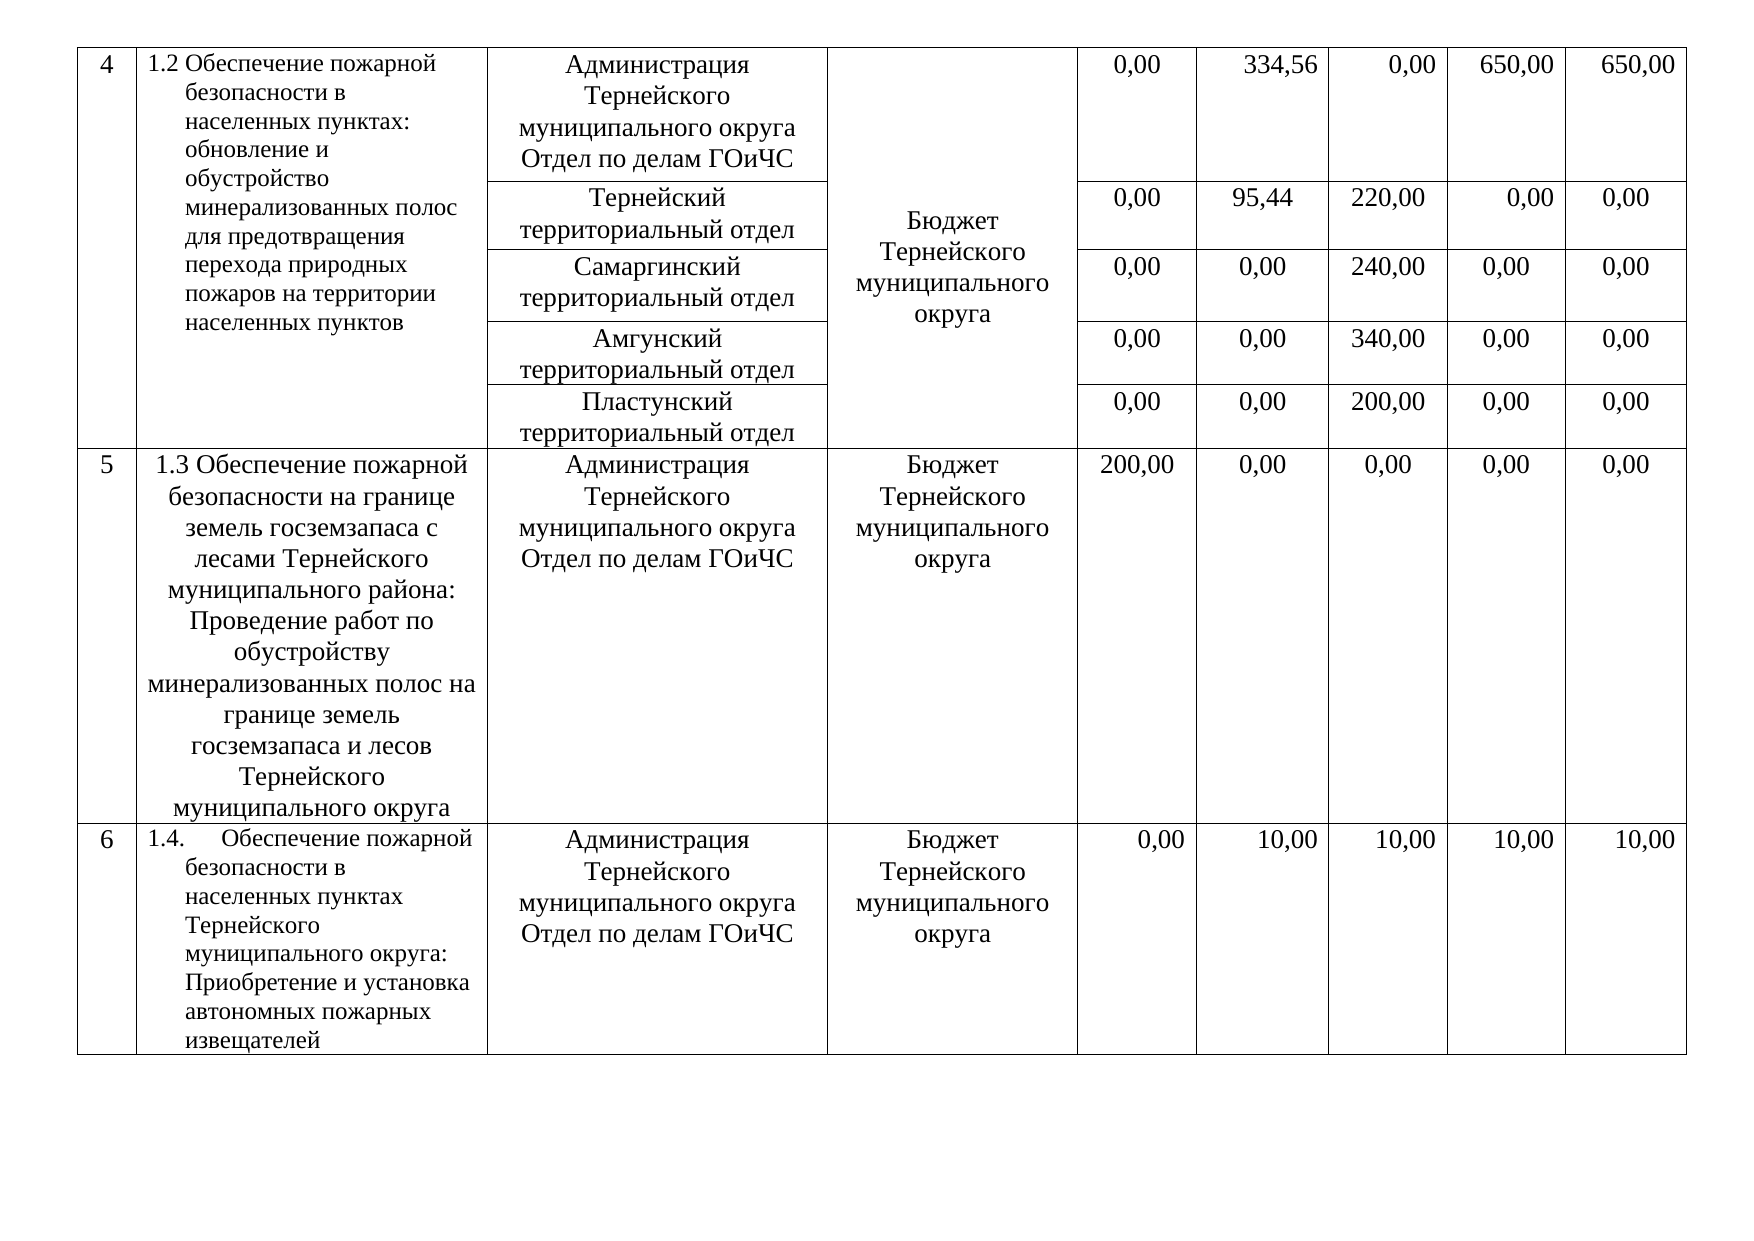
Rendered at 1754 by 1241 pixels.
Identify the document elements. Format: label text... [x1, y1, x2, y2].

table_cell Пластунский территориальный отдел [488, 385, 827, 448]
table_cell 650,00 [1448, 48, 1565, 181]
table_cell 0,00 [1197, 385, 1328, 448]
table_cell 200,00 [1329, 385, 1447, 448]
table_cell 340,00 [1329, 322, 1447, 384]
table_cell 95,44 [1197, 182, 1328, 249]
table_cell Самаргинский территориальный отдел [488, 250, 827, 321]
table_cell 0,00 [1566, 385, 1686, 448]
table_cell 240,00 [1329, 250, 1447, 321]
table_cell 1.3 Обеспечение пожарной безопасности на границе земель госземзапаса с лесами Тернейского муниципального района: Проведение работ по обустройству минерализованных полос на границе земель госземзапаса и лесов Тернейского муниципального округа [137, 449, 487, 822]
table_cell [488, 824, 827, 1053]
table_cell Администрация Тернейского муниципального округа Отдел по делам ГОиЧС [488, 449, 827, 822]
table_cell 0,00 [1448, 449, 1565, 822]
table_cell 0,00 [1078, 48, 1196, 181]
table_cell 0,00 [1078, 824, 1196, 1053]
table_cell 0,00 [1078, 322, 1196, 384]
table_cell 0,00 [1566, 449, 1686, 822]
table_cell 10,00 [1448, 824, 1565, 1053]
table_cell 334,56 [1197, 48, 1328, 181]
table_cell 0,00 [1197, 449, 1328, 822]
table_cell 0,00 [1078, 182, 1196, 249]
table_cell 4 [78, 48, 136, 448]
table_cell Обеспечение пожарной безопасности в населенных пунктах: обновление и обустройство минерализованных полос для предотвращения перехода природных пожаров на территории населенных пунктов [137, 48, 487, 448]
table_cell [828, 824, 1077, 1053]
table_cell 220,00 [1329, 182, 1447, 249]
table_cell 6 [78, 824, 136, 1053]
table_cell 0,00 [1078, 385, 1196, 448]
table_cell 0,00 [1329, 449, 1447, 822]
table_cell 0,00 [1448, 250, 1565, 321]
table_cell 650,00 [1566, 48, 1686, 181]
table_cell 10,00 [1197, 824, 1328, 1053]
table_cell 0,00 [1197, 322, 1328, 384]
table_cell 0,00 [1329, 48, 1447, 181]
table_cell Тернейский территориальный отдел [488, 182, 827, 249]
table_cell 0,00 [1448, 182, 1565, 249]
table_cell 5 [78, 449, 136, 822]
table_cell 10,00 [1566, 824, 1686, 1053]
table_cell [488, 48, 827, 181]
table_cell 0,00 [1448, 322, 1565, 384]
table_cell 0,00 [1448, 385, 1565, 448]
table_cell 0,00 [1197, 250, 1328, 321]
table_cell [828, 48, 1077, 448]
table_cell 0,00 [1566, 250, 1686, 321]
table_cell 200,00 [1078, 449, 1196, 822]
table_cell Обеспечение пожарной безопасности в населенных пунктах Тернейского муниципального округа: Приобретение и установка автономных пожарных извещателей [137, 824, 487, 1053]
table_cell 0,00 [1566, 322, 1686, 384]
table_cell 0,00 [1566, 182, 1686, 249]
table_cell Бюджет Тернейского муниципального округа [828, 449, 1077, 822]
table_cell 10,00 [1329, 824, 1447, 1053]
table_cell 0,00 [1078, 250, 1196, 321]
table_cell Амгунский территориальный отдел [488, 322, 827, 384]
